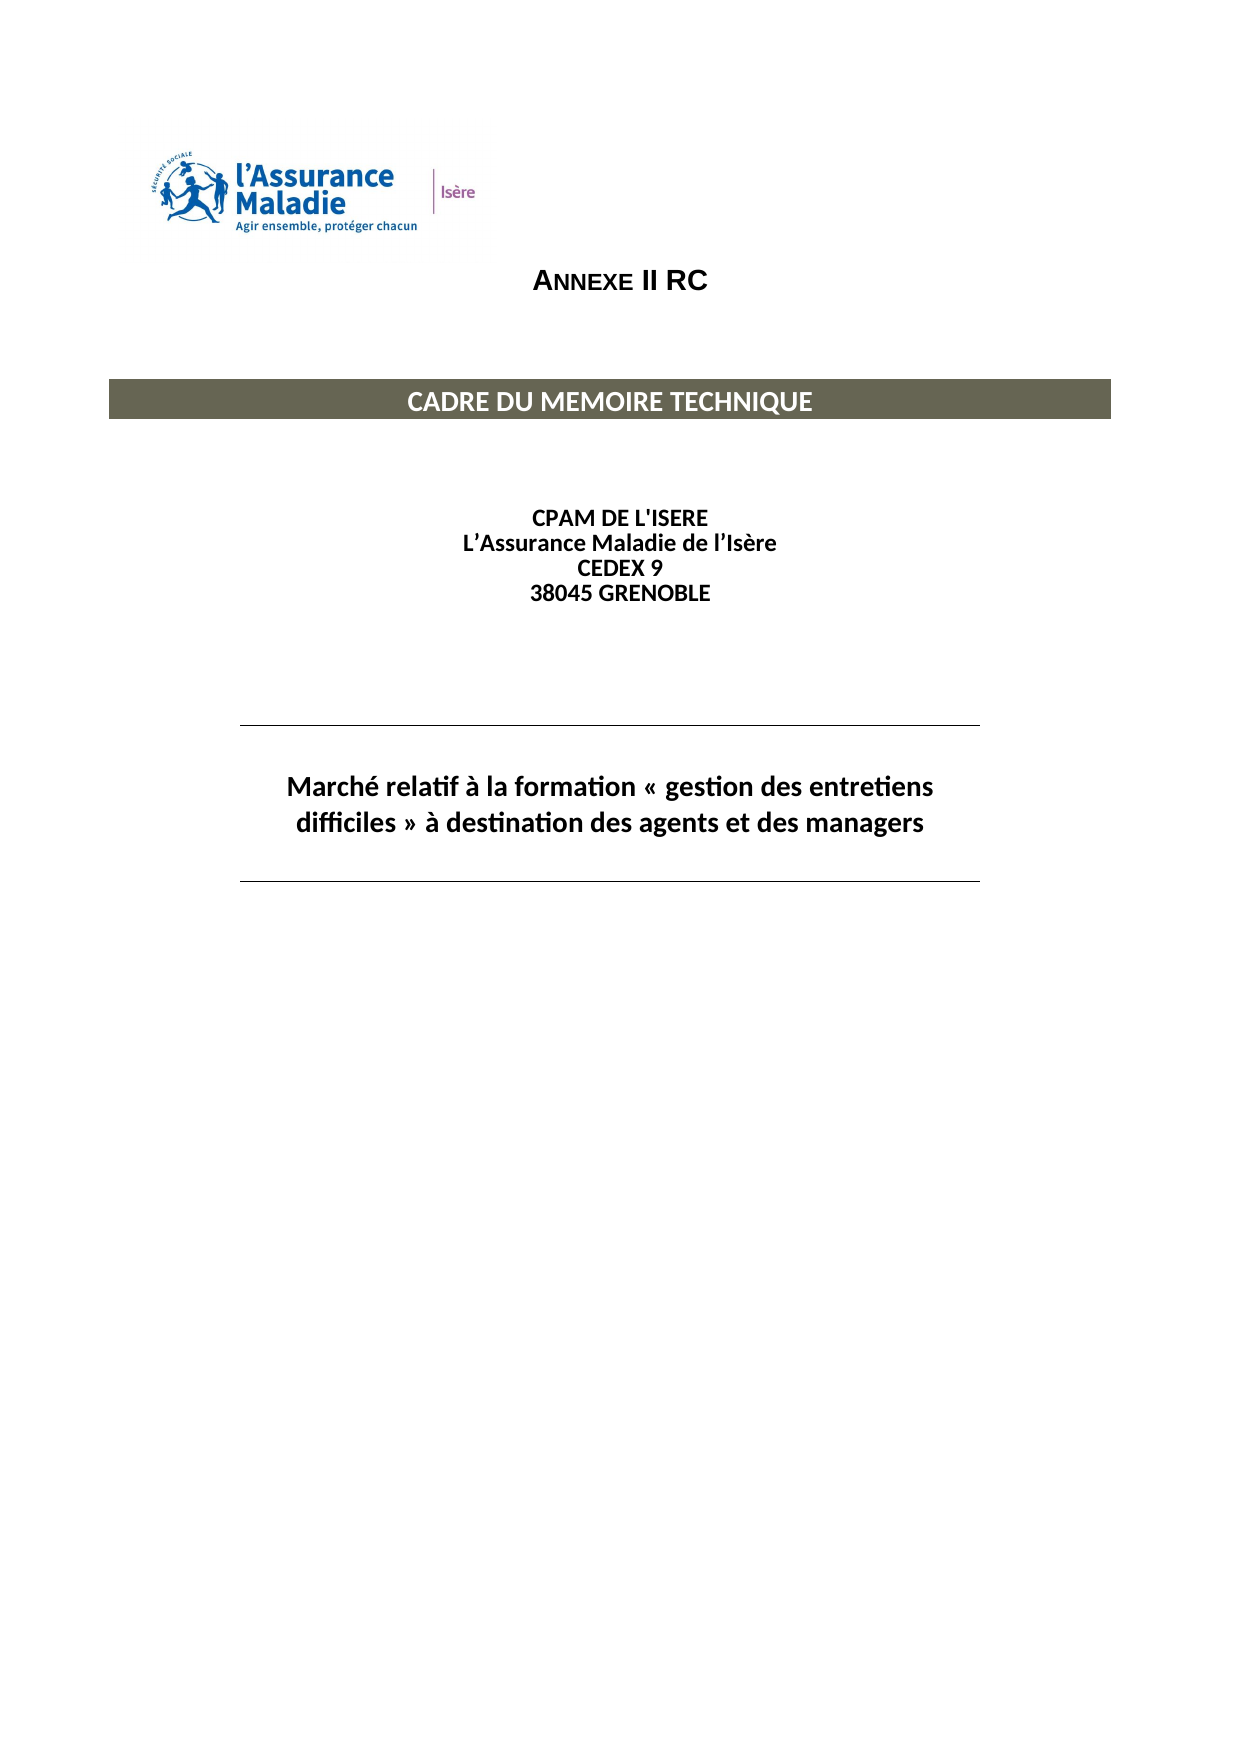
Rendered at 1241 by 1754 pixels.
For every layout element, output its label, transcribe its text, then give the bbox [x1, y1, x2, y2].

text CPAM DE L'ISERE [118, 507, 1122, 532]
table_header Marché relatif à la formation « gestion des entretiens difficiles » à destination des agents et des managers [240, 726, 980, 881]
text 38045 GRENOBLE [118, 582, 1122, 607]
text L’Assurance Maladie de l’Isère [118, 532, 1122, 557]
table_header CADRE DU MEMOIRE TECHNIQUE [109, 379, 1111, 419]
text CEDEX 9 [118, 557, 1122, 582]
picture [118, 118, 498, 263]
text Annexe II RC [118, 262, 1122, 296]
